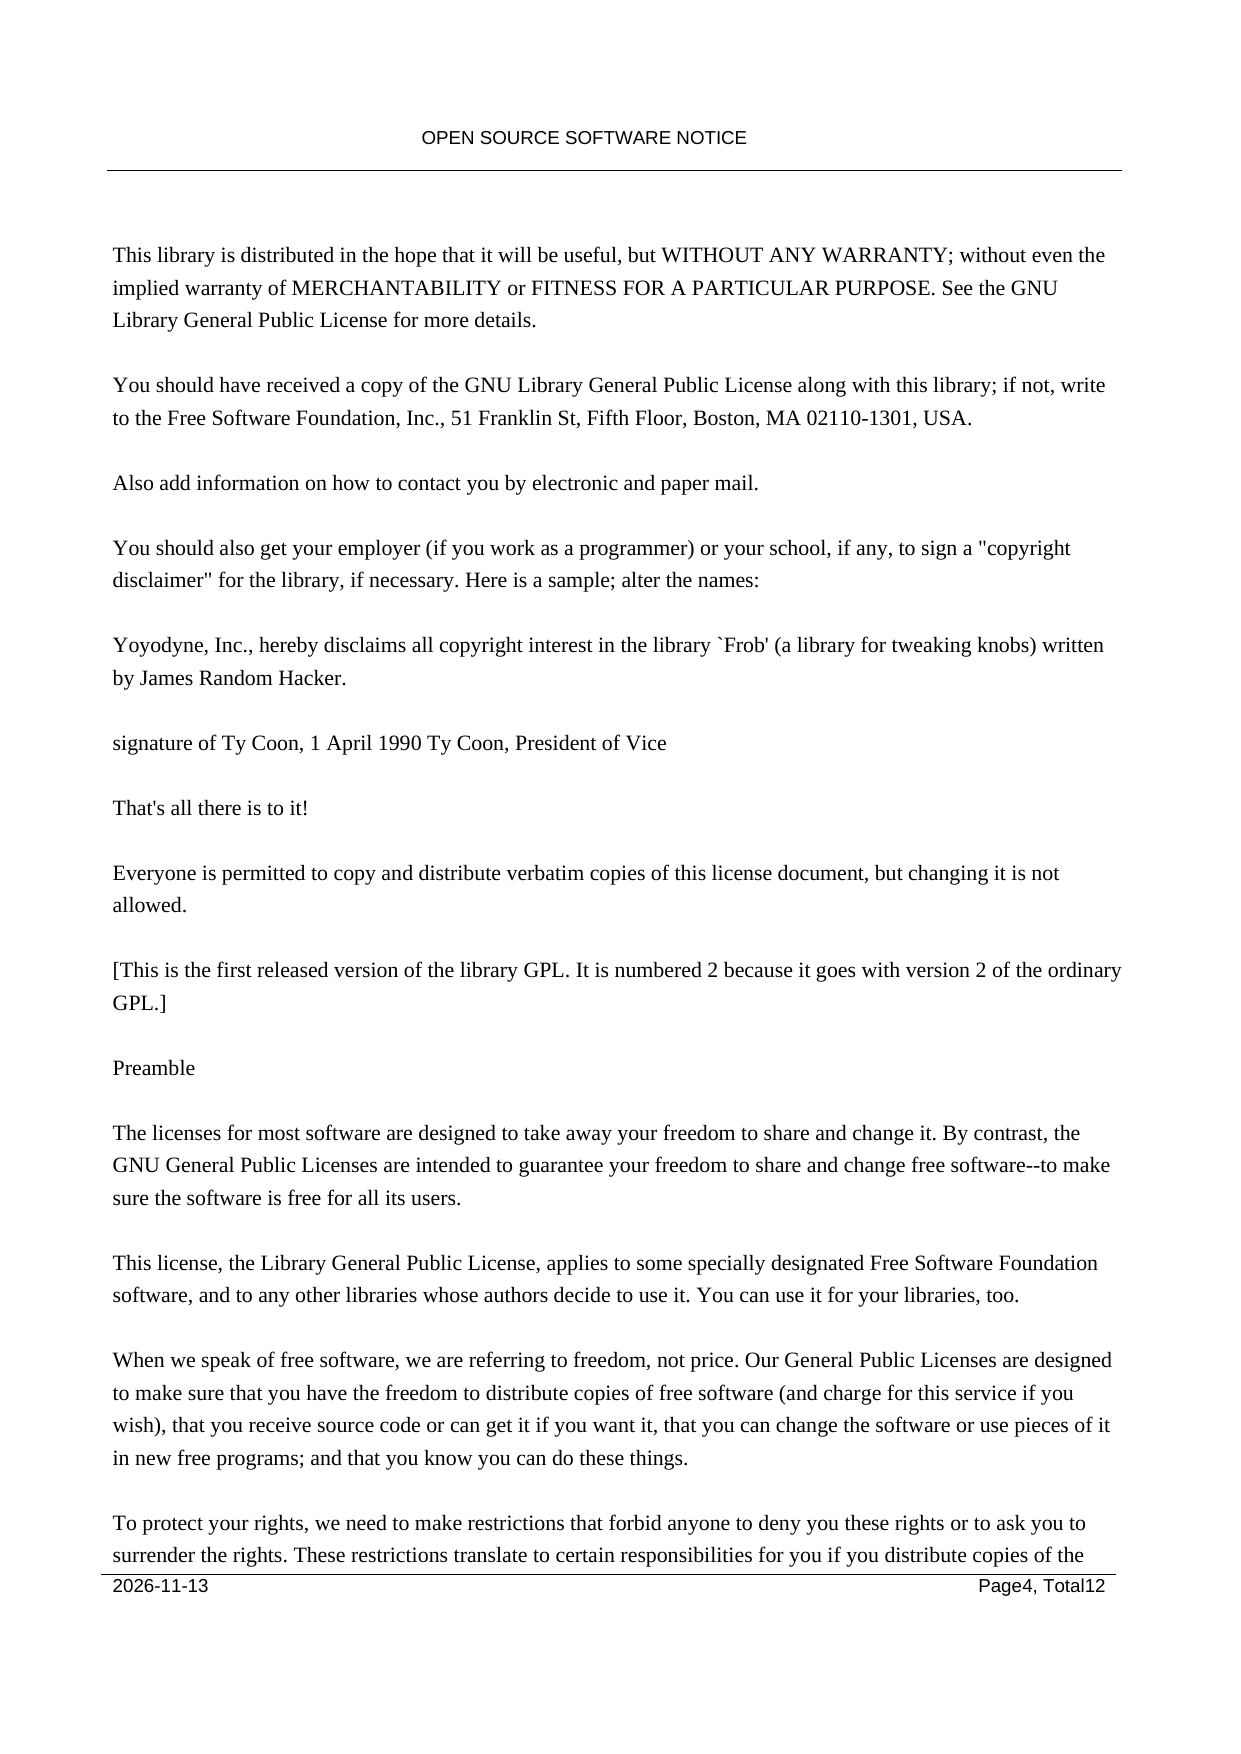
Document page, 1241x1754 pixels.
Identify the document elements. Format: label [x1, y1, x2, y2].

text [112, 206, 1128, 1571]
